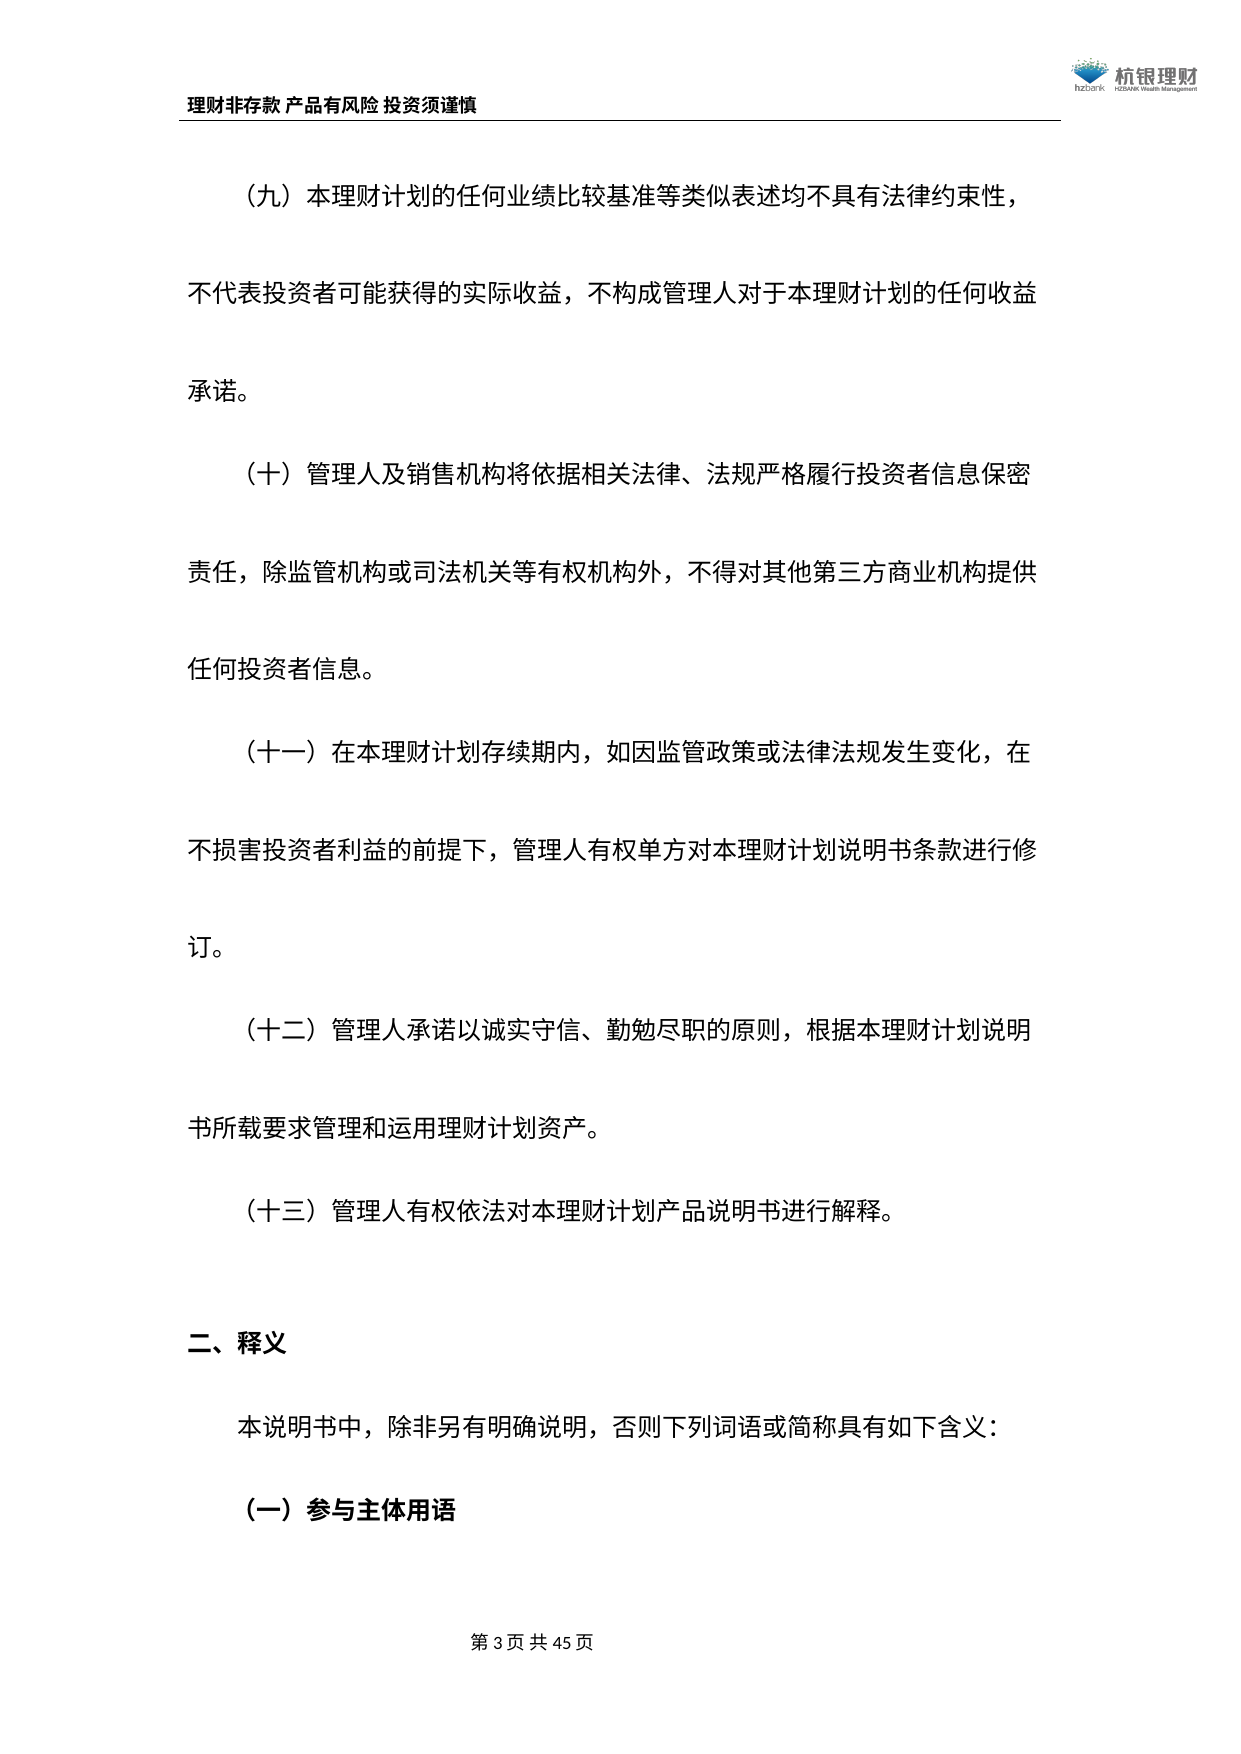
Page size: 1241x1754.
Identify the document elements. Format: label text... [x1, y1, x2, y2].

list 释义 [144, 1309, 1053, 1374]
text 本说明书中，除非另有明确说明，否则下列词语或简称具有如下含义： [187, 1393, 1053, 1458]
list 参与主体用语 [187, 1476, 1053, 1541]
list 管理人承诺以诚实守信、勤勉尽职的原则，根据本理财计划说明书所载要求管理和运用理财计划资产。 [187, 996, 1053, 1159]
picture [1027, 0, 1240, 151]
list 管理人及销售机构将依据相关法律、法规严格履行投资者信息保密责任，除监管机构或司法机关等有权机构外，不得对其他第三方商业机构提供任何投资者信息。 [187, 440, 1053, 700]
list 本理财计划的任何业绩比较基准等类似表述均不具有法律约束性，不代表投资者可能获得的实际收益，不构成管理人对于本理财计划的任何收益承诺。 [187, 162, 1053, 422]
list 管理人有权依法对本理财计划产品说明书进行解释。 [187, 1177, 1053, 1242]
list 在本理财计划存续期内，如因监管政策或法律法规发生变化，在不损害投资者利益的前提下，管理人有权单方对本理财计划说明书条款进行修订。 [187, 718, 1053, 978]
